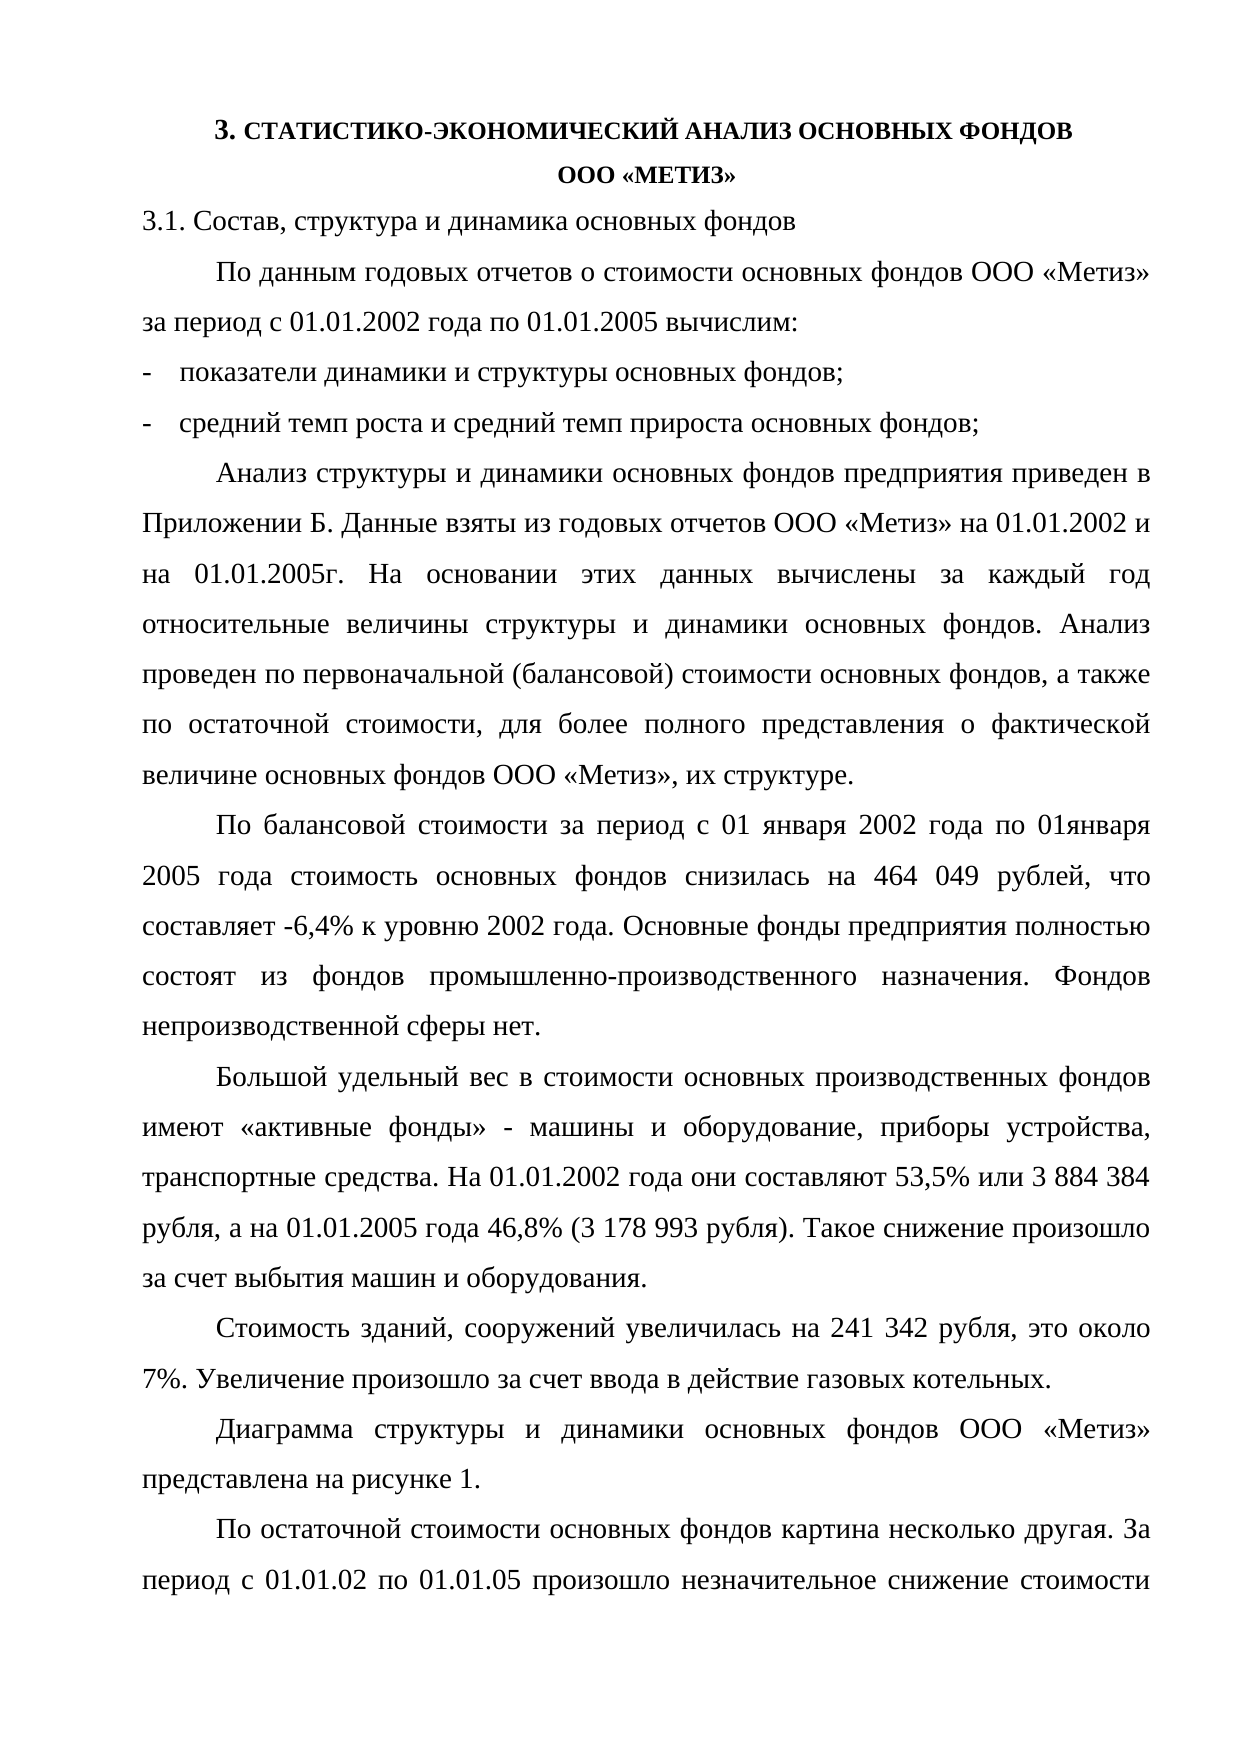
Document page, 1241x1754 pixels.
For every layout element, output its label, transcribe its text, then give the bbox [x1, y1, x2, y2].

text 3. СТАТИСТИКО-ЭКОНОМИЧЕСКИЙ АНАЛИЗ ОСНОВНЫХ ФОНДОВ ООО «МЕТИЗ» [142, 112, 1152, 189]
list средний темп роста и средний темп прироста основных фондов; [142, 405, 1152, 438]
text Диаграмма структуры и динамики основных фондов ООО «Метиз» представлена на рисунке 1. [142, 1411, 1152, 1495]
text По балансовой стоимости за период с 01 января 2002 года по 01января 2005 года стоимость основных фондов снизилась на 464 049 рублей, что составляет -6,4% к уровню 2002 года. Основные фонды предприятия полностью состоят из фондов промышленно-производственного назначения. Фондов непроизводственной сферы нет. [142, 807, 1152, 1042]
text По данным годовых отчетов о стоимости основных фондов ООО «Метиз» за период с 01.01.2002 года по 01.01.2005 вычислим: [142, 254, 1152, 338]
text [142, 1512, 1152, 1596]
list показатели динамики и структуры основных фондов; [142, 354, 1152, 388]
text 3.1. Состав, структура и динамика основных фондов [142, 203, 1152, 237]
text Большой удельный вес в стоимости основных производственных фондов имеют «активные фонды» - машины и оборудование, приборы устройства, транспортные средства. На 01.01.2002 года они составляют 53,5% или 3 884 384 рубля, а на 01.01.2005 года 46,8% (3 178 993 рубля). Такое снижение произошло за счет выбытия машин и оборудования. [142, 1059, 1152, 1294]
text Анализ структуры и динамики основных фондов предприятия приведен в Приложении Б. Данные взяты из годовых отчетов ООО «Метиз» на 01.01.2002 и на 01.01.2005г. На основании этих данных вычислены за каждый год относительные величины структуры и динамики основных фондов. Анализ проведен по первоначальной (балансовой) стоимости основных фондов, а также по остаточной стоимости, для более полного представления о фактической величине основных фондов ООО «Метиз», их структуре. [142, 455, 1152, 791]
text Стоимость зданий, сооружений увеличилась на 241 342 рубля, это около 7%. Увеличение произошло за счет ввода в действие газовых котельных. [142, 1310, 1152, 1394]
